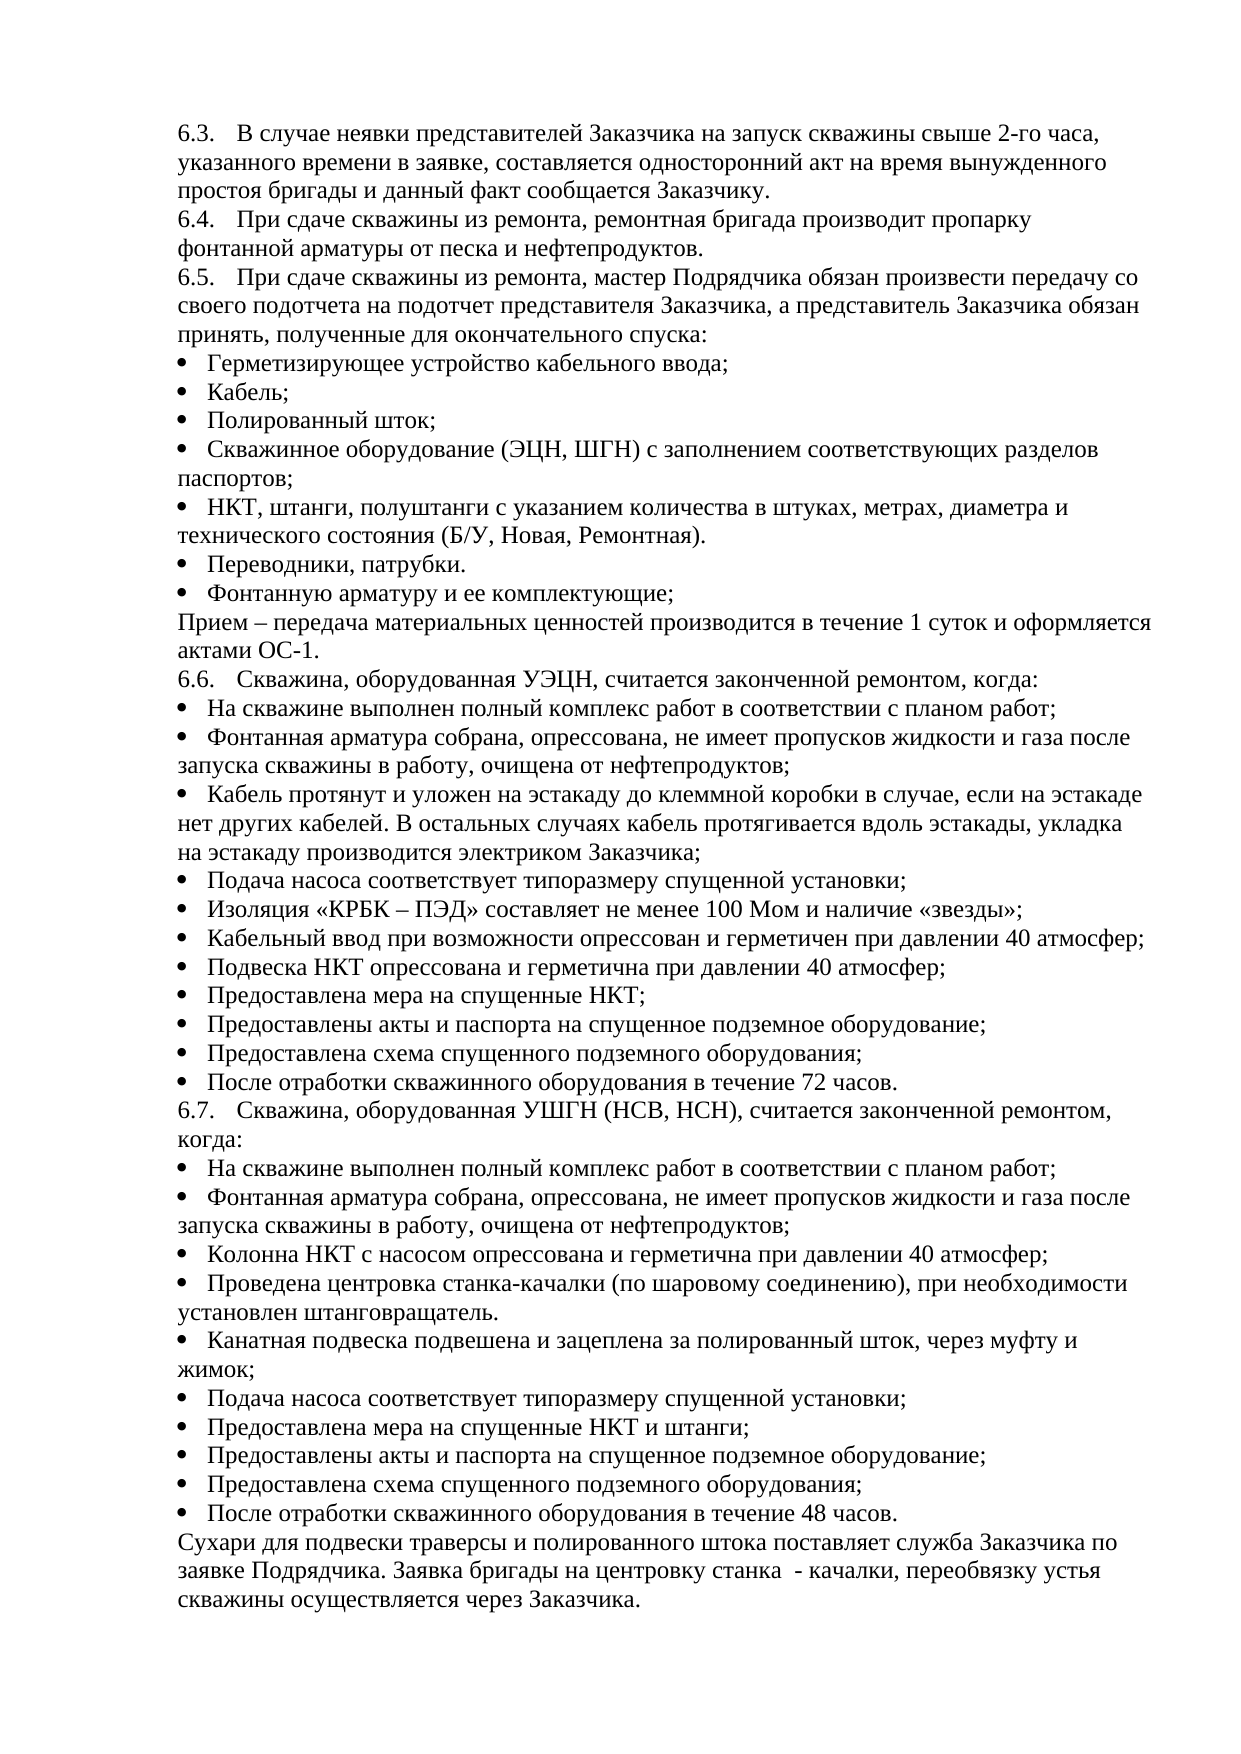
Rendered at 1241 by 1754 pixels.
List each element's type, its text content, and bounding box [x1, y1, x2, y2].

list Изоляция «КРБК – ПЭД» составляет не менее 100 Мом и наличие «звезды»; [177, 894, 1152, 923]
list НКТ, штанги, полуштанги с указанием количества в штуках, метрах, диаметра и технического состояния (Б/У, Новая, Ремонтная). [177, 492, 1152, 549]
list Кабельный ввод при возможности опрессован и герметичен при давлении 40 атмосфер; [177, 923, 1152, 952]
list Предоставлены акты и паспорта на спущенное подземное оборудование; [177, 1441, 1152, 1469]
list Фонтанная арматура собрана, опрессована, не имеет пропусков жидкости и газа после запуска скважины в работу, очищена от нефтепродуктов; [177, 1182, 1152, 1239]
list Колонна НКТ с насосом опрессована и герметична при давлении 40 атмосфер; [177, 1239, 1152, 1268]
list Фонтанную арматуру и ее комплектующие; [177, 578, 1152, 607]
text 6.3. В случае неявки представителей Заказчика на запуск скважины свыше 2-го часа, указанного времени в заявке, составляется односторонний акт на время вынужденного простоя бригады и данный факт сообщается Заказчику. [177, 118, 1152, 204]
list Канатная подвеска подвешена и зацеплена за полированный шток, через муфту и жимок; [177, 1326, 1152, 1383]
list Герметизирующее устройство кабельного ввода; [177, 348, 1152, 377]
list Подача насоса соответствует типоразмеру спущенной установки; [177, 866, 1152, 894]
list Предоставлена схема спущенного подземного оборудования; [177, 1038, 1152, 1067]
list Кабель; [177, 377, 1152, 406]
list Скважинное оборудование (ЭЦН, ШГН) с заполнением соответствующих разделов паспортов; [177, 434, 1152, 492]
list Предоставлена схема спущенного подземного оборудования; [177, 1469, 1152, 1498]
text 6.6. Скважина, оборудованная УЭЦН, считается законченной ремонтом, когда: [177, 664, 1152, 693]
list Подача насоса соответствует типоразмеру спущенной установки; [177, 1383, 1152, 1412]
text 6.5. При сдаче скважины из ремонта, мастер Подрядчика обязан произвести передачу со своего подотчета на подотчет представителя Заказчика, а представитель Заказчика обязан принять, полученные для окончательного спуска: [177, 262, 1152, 348]
list Предоставлена мера на спущенные НКТ; [177, 981, 1152, 1009]
list Кабель протянут и уложен на эстакаду до клеммной коробки в случае, если на эстакаде нет других кабелей. В остальных случаях кабель протягивается вдоль эстакады, укладка на эстакаду производится электриком Заказчика; [177, 779, 1152, 866]
list Полированный шток; [177, 406, 1152, 434]
list Предоставлены акты и паспорта на спущенное подземное оборудование; [177, 1009, 1152, 1038]
list После отработки скважинного оборудования в течение 72 часов. [177, 1067, 1152, 1096]
list Подвеска НКТ опрессована и герметична при давлении 40 атмосфер; [177, 952, 1152, 981]
text 6.7. Скважина, оборудованная УШГН (НСВ, НСН), считается законченной ремонтом, когда: [177, 1096, 1152, 1153]
text 6.4. При сдаче скважины из ремонта, ремонтная бригада производит пропарку фонтанной арматуры от песка и нефтепродуктов. [177, 204, 1152, 262]
list Предоставлена мера на спущенные НКТ и штанги; [177, 1412, 1152, 1441]
list На скважине выполнен полный комплекс работ в соответствии с планом работ; [177, 693, 1152, 722]
list После отработки скважинного оборудования в течение 48 часов. [177, 1498, 1152, 1527]
text Прием – передача материальных ценностей производится в течение 1 суток и оформляется актами ОС-1. [177, 607, 1152, 664]
list На скважине выполнен полный комплекс работ в соответствии с планом работ; [177, 1153, 1152, 1182]
list Переводники, патрубки. [177, 549, 1152, 578]
text Сухари для подвески траверсы и полированного штока поставляет служба Заказчика по заявке Подрядчика. Заявка бригады на центровку станка - качалки, переобвязку устья скважины осуществляется через Заказчика. [177, 1527, 1152, 1613]
list Фонтанная арматура собрана, опрессована, не имеет пропусков жидкости и газа после запуска скважины в работу, очищена от нефтепродуктов; [177, 722, 1152, 779]
list Проведена центровка станка-качалки (по шаровому соединению), при необходимости установлен штанговращатель. [177, 1268, 1152, 1326]
